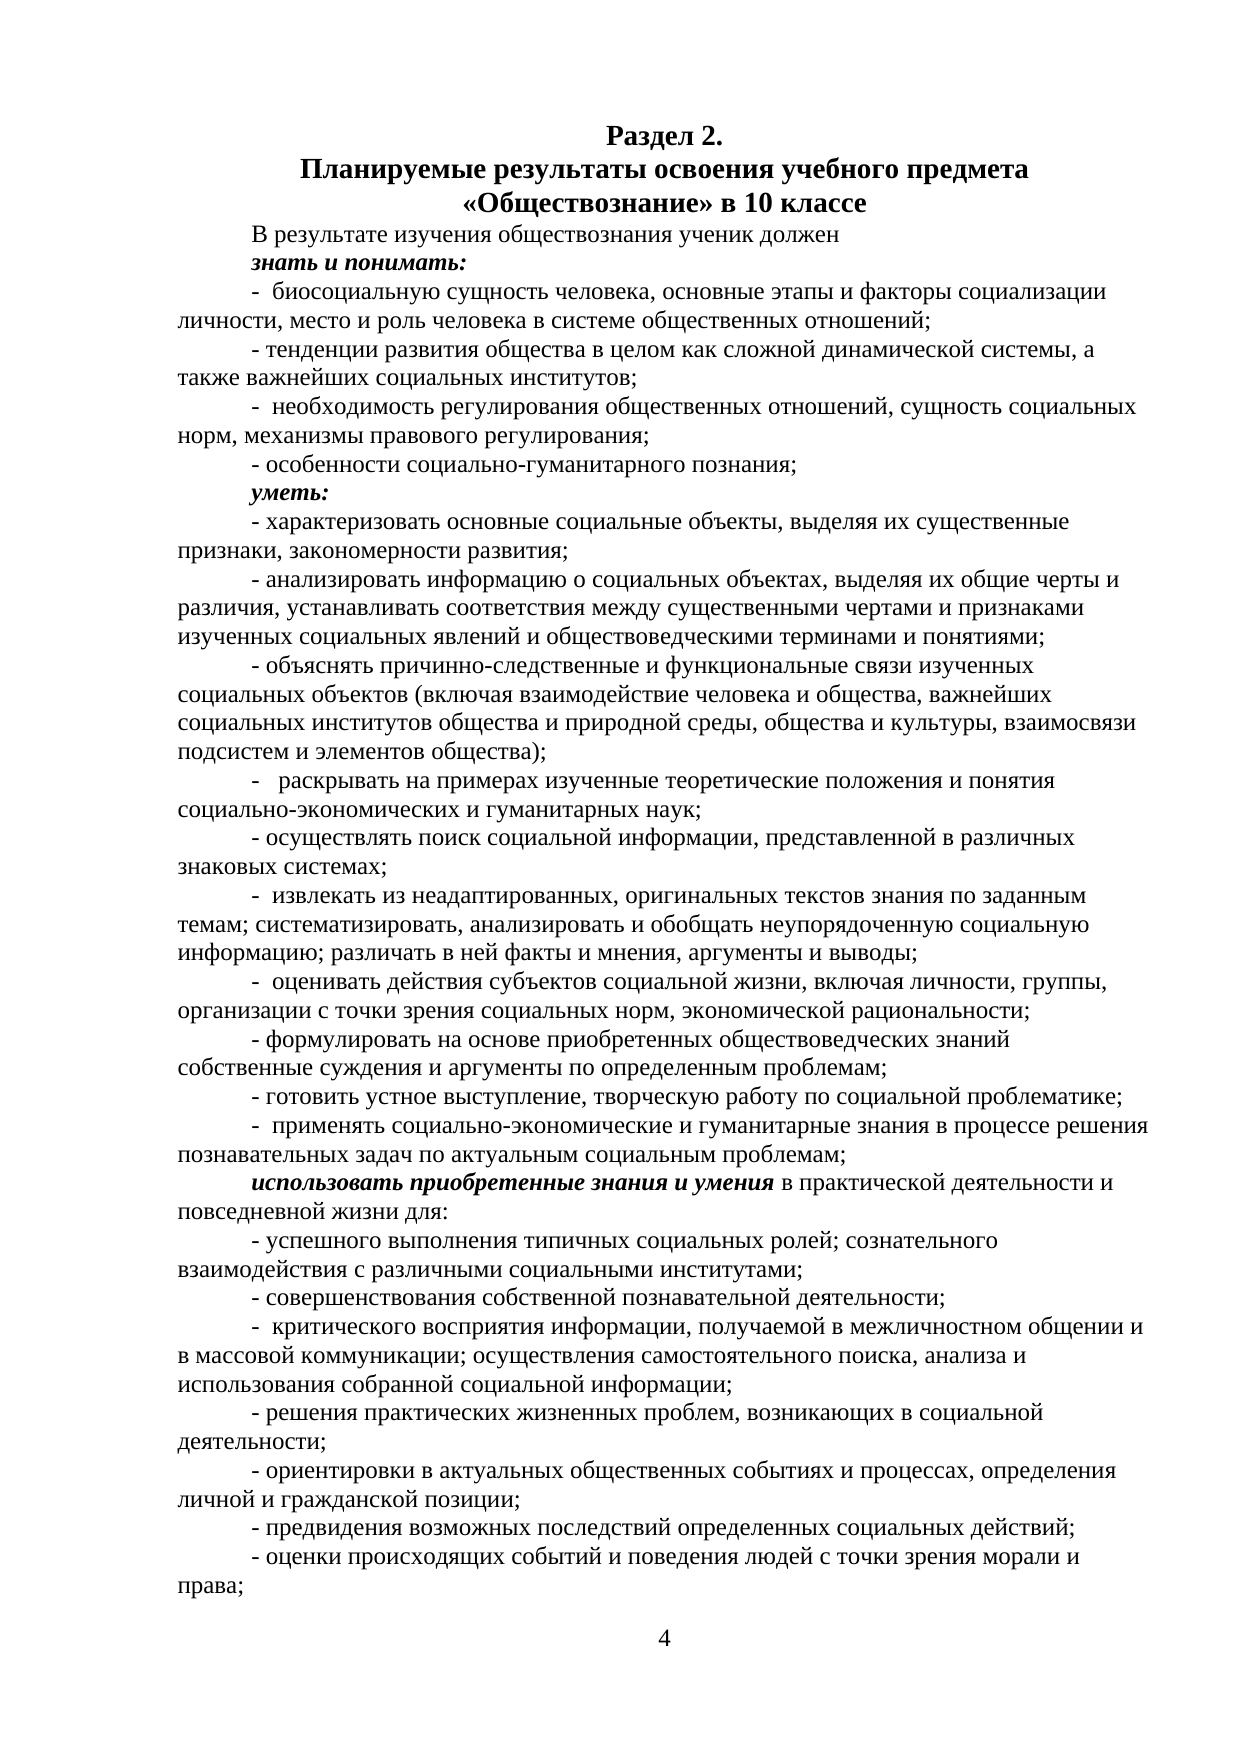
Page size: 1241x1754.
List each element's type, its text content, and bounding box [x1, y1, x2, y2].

text - биосоциальную сущность человека, основные этапы и факторы социализации личности, место и роль человека в системе общественных отношений; [177, 276, 1152, 334]
text - осуществлять поиск социальной информации, представленной в различных знаковых системах; [177, 822, 1152, 880]
text уметь: [177, 477, 1152, 506]
text В результате изучения обществознания ученик должен [177, 219, 1152, 247]
text Раздел 2. [177, 118, 1152, 152]
text - раскрывать на примерах изученные теоретические положения и понятия социально-экономических и гуманитарных наук; [177, 765, 1152, 822]
text - предвидения возможных последствий определенных социальных действий; [177, 1512, 1152, 1541]
text - ориентировки в актуальных общественных событиях и процессах, определения личной и гражданской позиции; [177, 1455, 1152, 1512]
text - успешного выполнения типичных социальных ролей; сознательного взаимодействия с различными социальными институтами; [177, 1225, 1152, 1282]
text - оценивать действия субъектов социальной жизни, включая личности, группы, организации с точки зрения социальных норм, экономической рациональности; [177, 966, 1152, 1024]
text знать и понимать: [177, 247, 1152, 276]
text - необходимость регулирования общественных отношений, сущность социальных норм, механизмы правового регулирования; [177, 391, 1152, 449]
text - извлекать из неадаптированных, оригинальных текстов знания по заданным темам; систематизировать, анализировать и обобщать неупорядоченную социальную информацию; различать в ней факты и мнения, аргументы и выводы; [177, 880, 1152, 966]
text - готовить устное выступление, творческую работу по социальной проблематике; [177, 1081, 1152, 1110]
text - применять социально-экономические и гуманитарные знания в процессе решения познавательных задач по актуальным социальным проблемам; [177, 1110, 1152, 1167]
text - совершенствования собственной познавательной деятельности; [177, 1282, 1152, 1311]
text - оценки происходящих событий и поведения людей с точки зрения морали и права; [177, 1541, 1152, 1599]
text - тенденции развития общества в целом как сложной динамической системы, а также важнейших социальных институтов; [177, 334, 1152, 391]
text - особенности социально-гуманитарного познания; [177, 449, 1152, 477]
text - характеризовать основные социальные объекты, выделяя их существенные признаки, закономерности развития; [177, 506, 1152, 564]
text - критического восприятия информации, получаемой в межличностном общении и в массовой коммуникации; осуществления самостоятельного поиска, анализа и использования собранной социальной информации; [177, 1311, 1152, 1397]
text Планируемые результаты освоения учебного предмета «Обществознание» в 10 классе [177, 152, 1152, 219]
text - формулировать на основе приобретенных обществоведческих знаний собственные суждения и аргументы по определенным проблемам; [177, 1024, 1152, 1081]
text - объяснять причинно-следственные и функциональные связи изученных социальных объектов (включая взаимодействие человека и общества, важнейших социальных институтов общества и природной среды, общества и культуры, взаимосвязи подсистем и элементов общества); [177, 650, 1152, 765]
text - анализировать информацию о социальных объектах, выделяя их общие черты и различия, устанавливать соответствия между существенными чертами и признаками изученных социальных явлений и обществоведческими терминами и понятиями; [177, 564, 1152, 650]
text использовать приобретенные знания и умения в практической деятельности и повседневной жизни для: [177, 1167, 1152, 1225]
text - решения практических жизненных проблем, возникающих в социальной деятельности; [177, 1397, 1152, 1455]
